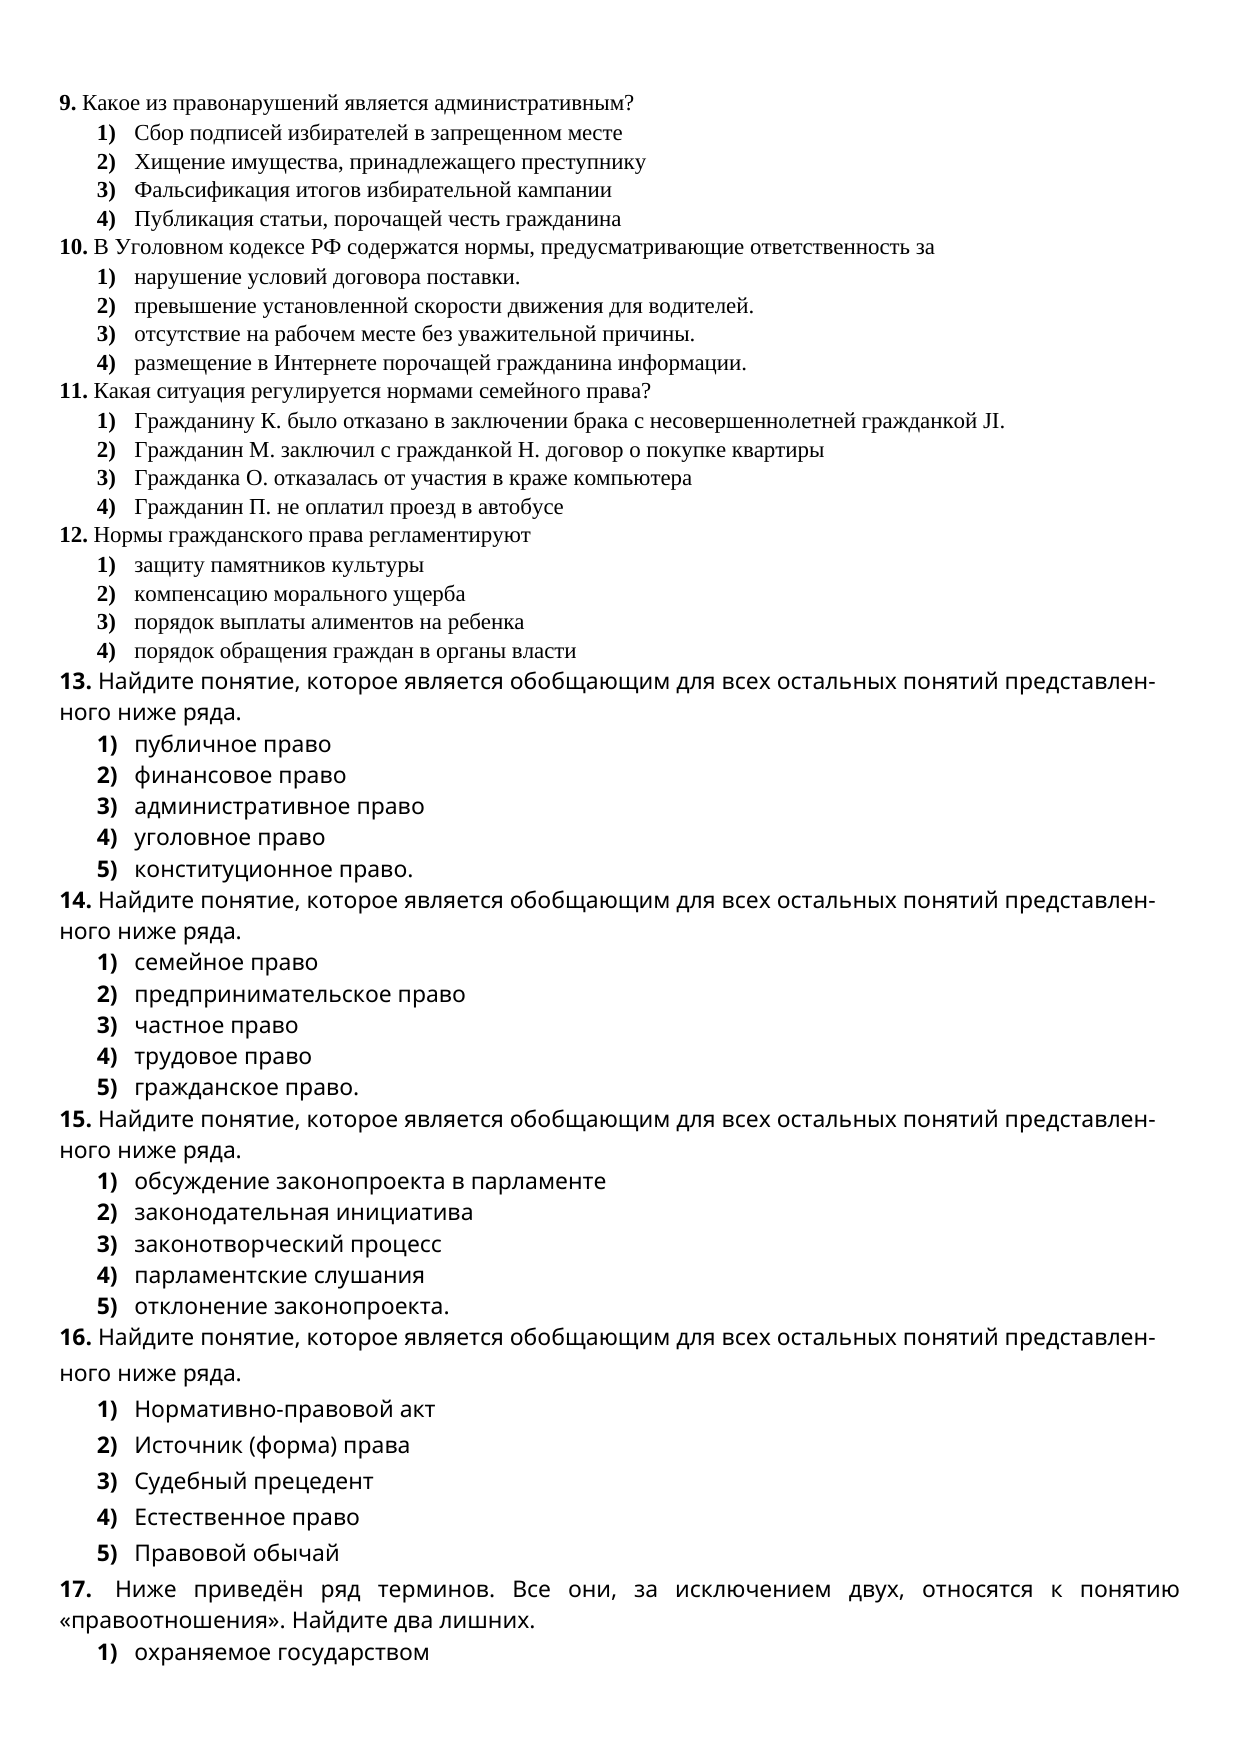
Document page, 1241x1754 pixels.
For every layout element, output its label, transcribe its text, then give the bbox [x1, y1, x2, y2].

list охраняемое государством [97, 1635, 1181, 1667]
list трудовое право [97, 1040, 1181, 1071]
text 10. В Уголовном кодексе РФ содержатся нормы, предусматривающие ответственность за [59, 233, 1181, 259]
list обсуждение законопроекта в парламенте [97, 1165, 1181, 1196]
list порядок выплаты алиментов на ребенка [97, 608, 1181, 634]
list защиту памятников культуры [97, 551, 1181, 578]
list порядок обращения граждан в органы власти [97, 637, 1181, 663]
list Правовой обычай [97, 1537, 1181, 1568]
list финансовое право [97, 759, 1181, 790]
list парламентские слушания [97, 1259, 1181, 1290]
list гражданское право. [97, 1071, 1181, 1103]
text 9. Какое из правонарушений является административным? [59, 89, 1181, 116]
text 15. Найдите понятие, которое является обобщающим для всех остальных понятий представленного ниже ряда. [59, 1103, 1181, 1165]
list Гражданка О. отказалась от участия в краже компьютера [97, 464, 1181, 491]
list законотворческий процесс [97, 1228, 1181, 1259]
list Сбор подписей избирателей в запрещенном месте [97, 119, 1181, 146]
text 11. Какая ситуация регулируется нормами семейного права? [59, 377, 1181, 403]
list законодательная инициатива [97, 1196, 1181, 1228]
list Источник (форма) права [97, 1429, 1181, 1460]
list размещение в Интернете порочащей гражданина информации. [97, 349, 1181, 375]
list Фальсификация итогов избирательной кампании [97, 176, 1181, 203]
list Судебный прецедент [97, 1465, 1181, 1496]
list административное право [97, 790, 1181, 821]
list превышение установленной скорости движения для водителей. [97, 292, 1181, 318]
list Нормативно-правовой акт [97, 1393, 1181, 1424]
list Хищение имущества, принадлежащего преступнику [97, 148, 1181, 174]
list отсутствие на рабочем месте без уважительной причины. [97, 320, 1181, 347]
list публичное право [97, 728, 1181, 759]
list компенсацию морального ущерба [97, 580, 1181, 606]
list отклонение законопроекта. [97, 1290, 1181, 1321]
text 12. Нормы гражданского права регламентируют [59, 521, 1181, 547]
list частное право [97, 1009, 1181, 1040]
list Публикация статьи, порочащей честь гражданина [97, 205, 1181, 231]
list Гражданин М. заключил с гражданкой Н. договор о покупке квартиры [97, 436, 1181, 462]
text 13. Найдите понятие, которое является обобщающим для всех остальных понятий представленного ниже ряда. [59, 665, 1181, 728]
text 16. Найдите понятие, которое является обобщающим для всех остальных понятий представленного ниже ряда. [59, 1321, 1181, 1388]
list Гражданину К. было отказано в заключении брака с несовершеннолетней гражданкой JI. [97, 407, 1181, 434]
list уголовное право [97, 821, 1181, 853]
text 14. Найдите понятие, которое является обобщающим для всех остальных понятий представленного ниже ряда. [59, 884, 1181, 946]
list семейное право [97, 946, 1181, 978]
list конституционное право. [97, 853, 1181, 884]
list Гражданин П. не оплатил проезд в автобусе [97, 493, 1181, 519]
list нарушение условий договора поставки. [97, 263, 1181, 290]
text 17. Ниже приведён ряд терминов. Все они, за исключением двух, относятся к понятию «правоотношения». Найдите два лишних. [59, 1573, 1181, 1635]
list Естественное право [97, 1501, 1181, 1532]
list предпринимательское право [97, 978, 1181, 1009]
